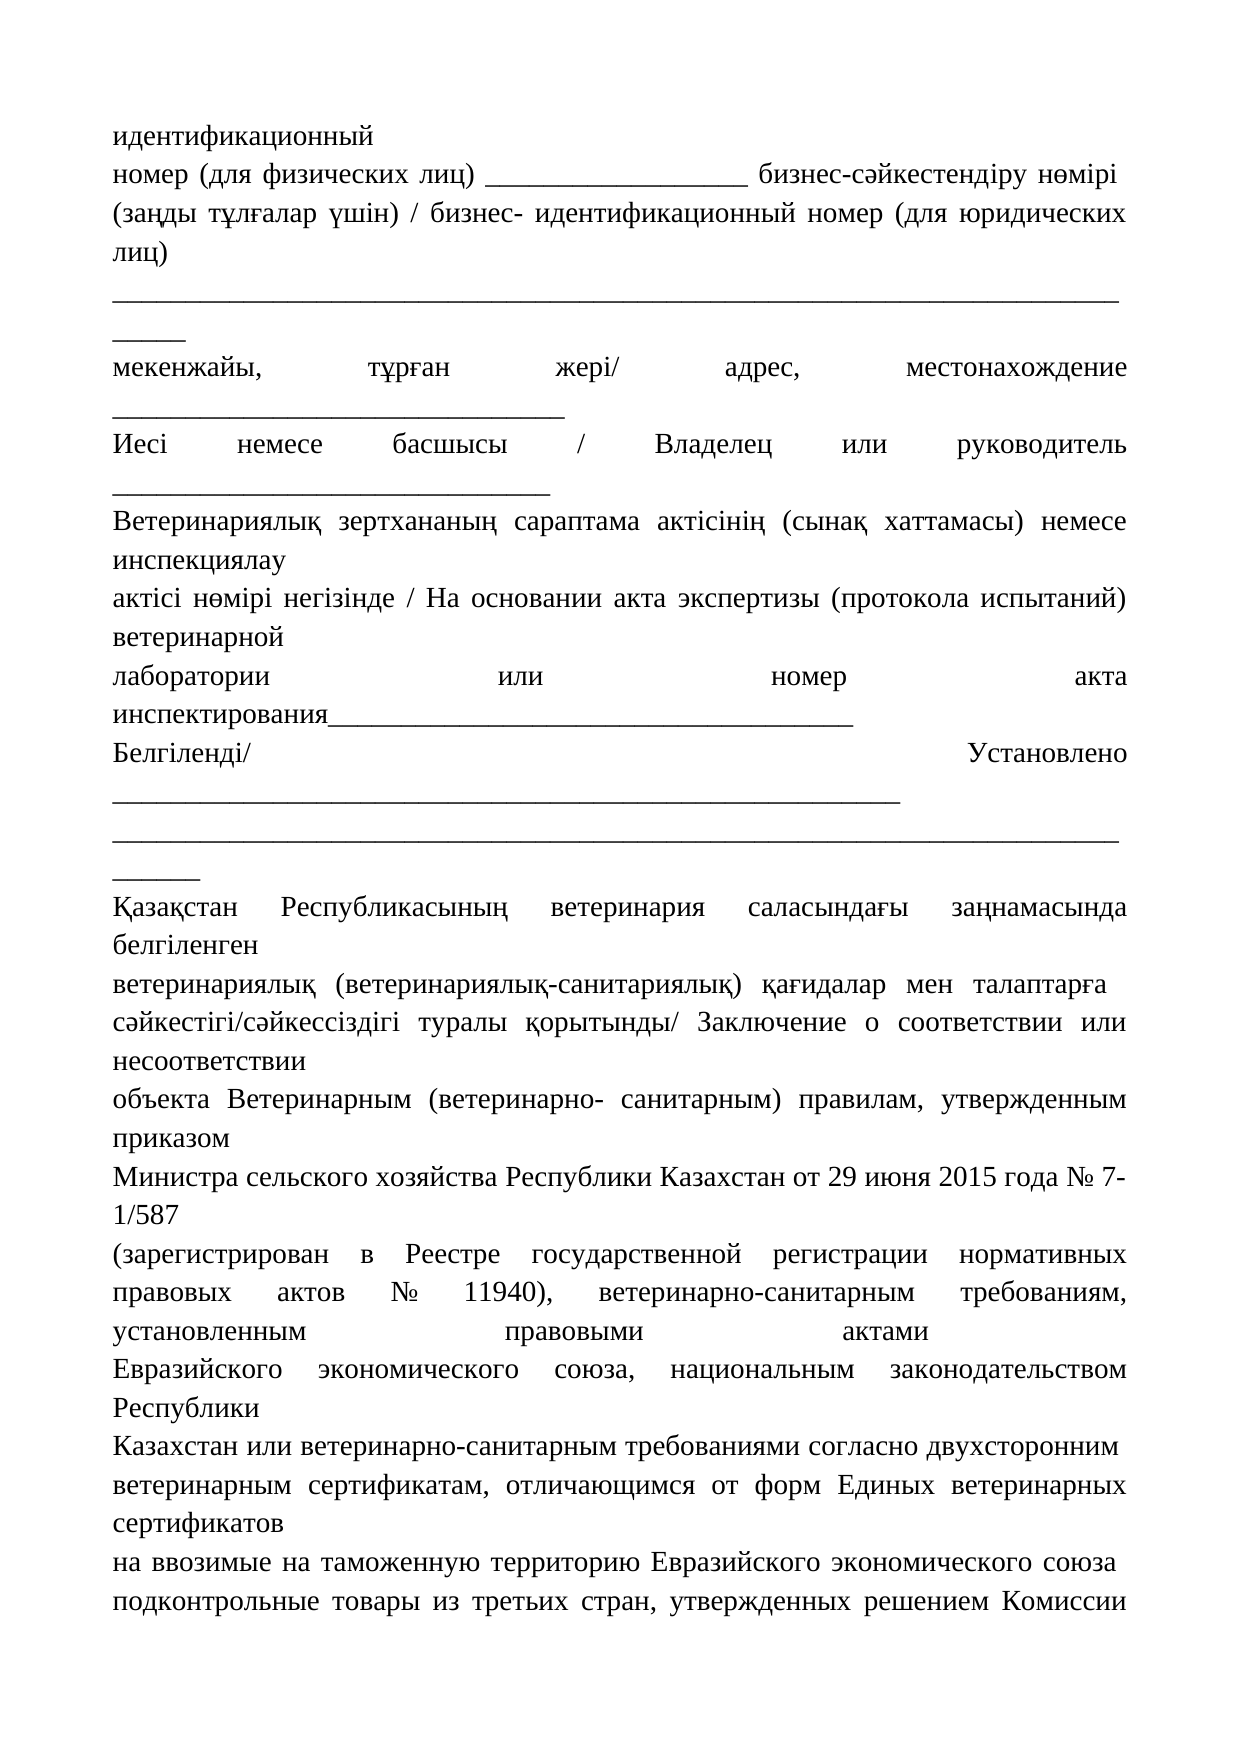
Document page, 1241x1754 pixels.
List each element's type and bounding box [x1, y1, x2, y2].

text [112, 118, 1128, 1616]
